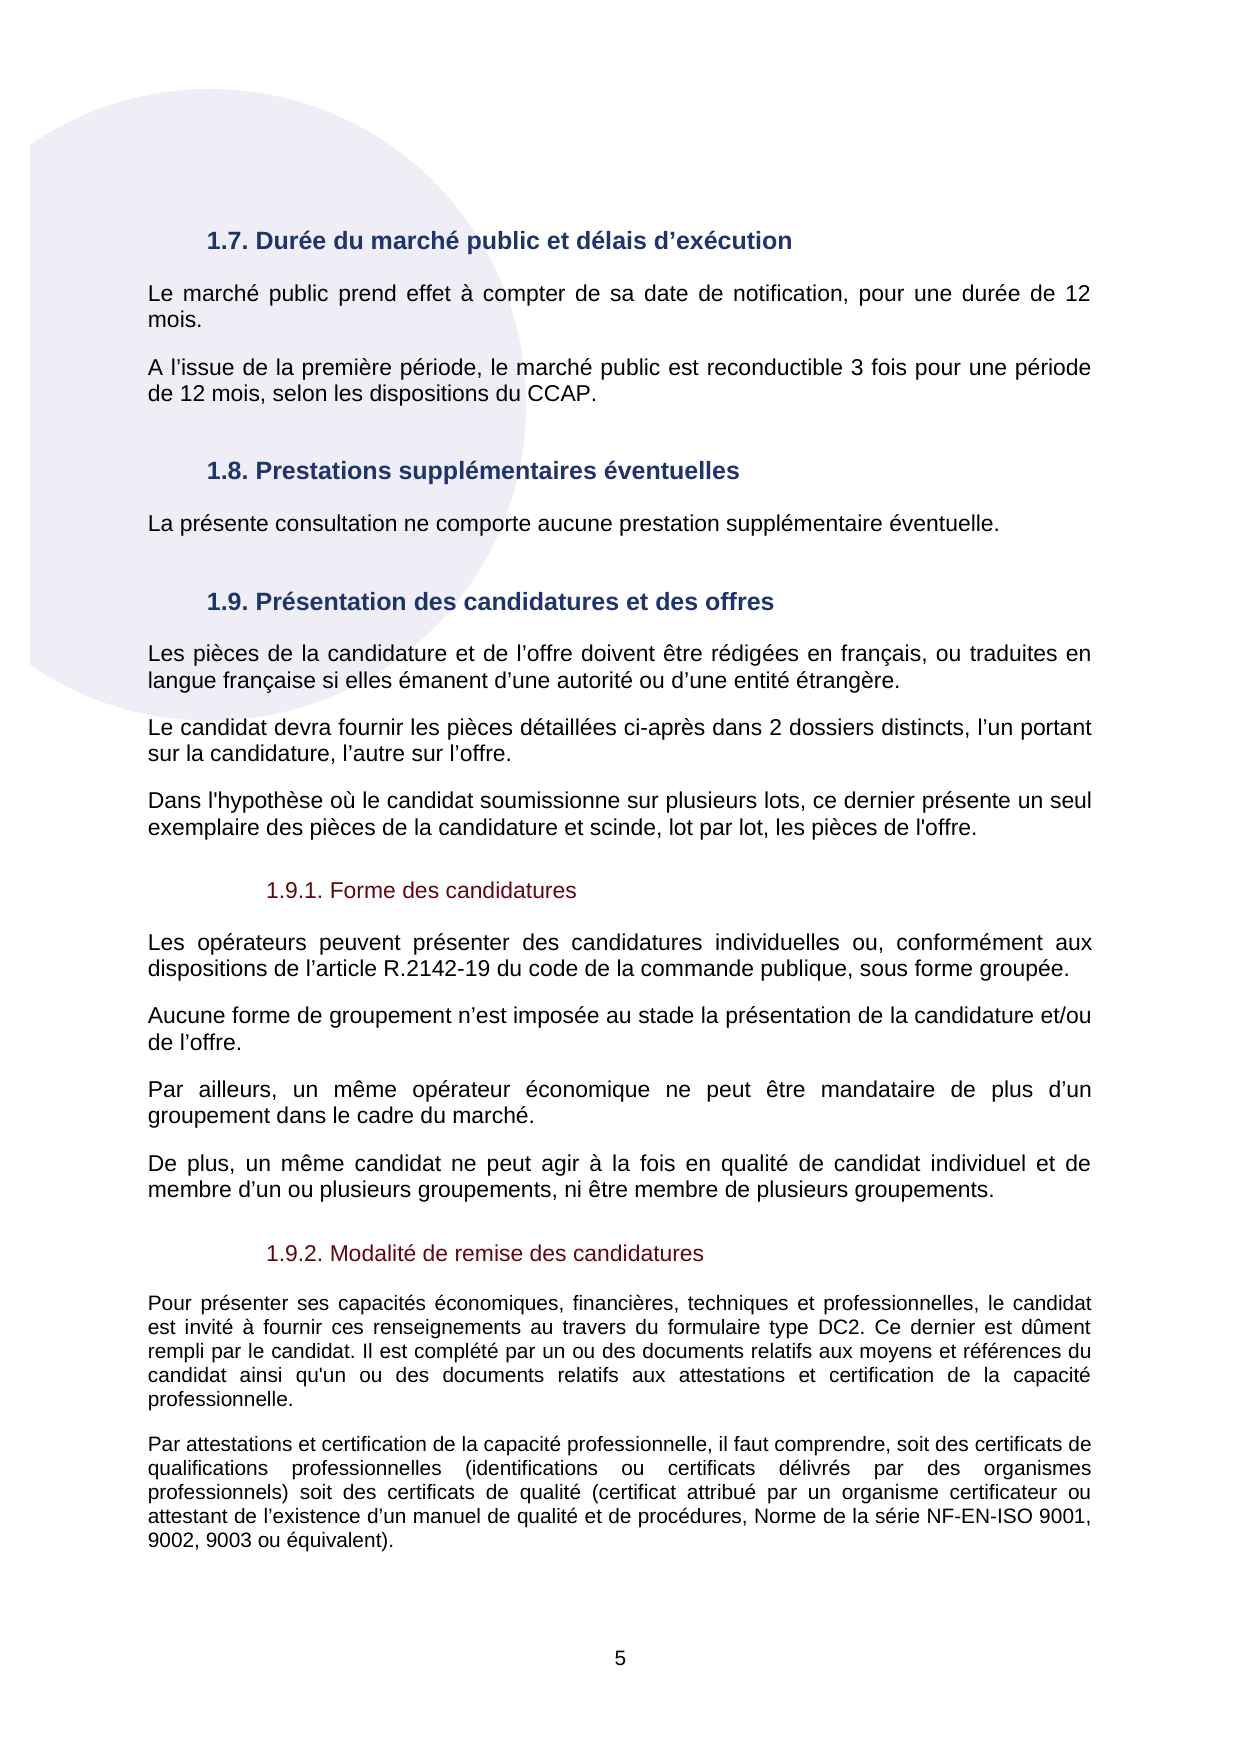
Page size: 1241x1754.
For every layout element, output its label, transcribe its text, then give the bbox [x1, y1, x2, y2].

text La présente consultation ne comporte aucune prestation supplémentaire éventuelle. [148, 510, 1093, 536]
subtitle Modalité de remise des candidatures [266, 1240, 1093, 1266]
text Dans l'hypothèse où le candidat soumissionne sur plusieurs lots, ce dernier présente un seul exemplaire des pièces de la candidature et scinde, lot par lot, les pièces de l'offre. [148, 787, 1093, 840]
text Les pièces de la candidature et de l’offre doivent être rédigées en français, ou traduites en langue française si elles émanent d’une autorité ou d’une entité étrangère. [148, 640, 1093, 693]
subtitle Prestations supplémentaires éventuelles [207, 456, 1093, 485]
text Pour présenter ses capacités économiques, financières, techniques et professionnelles, le candidat est invité à fournir ces renseignements au travers du formulaire type DC2. Ce dernier est dûment rempli par le candidat. Il est complété par un ou des documents relatifs aux moyens et références du candidat ainsi qu'un ou des documents relatifs aux attestations et certification de la capacité professionnelle. [148, 1291, 1093, 1411]
text De plus, un même candidat ne peut agir à la fois en qualité de candidat individuel et de membre d’un ou plusieurs groupements, ni être membre de plusieurs groupements. [148, 1149, 1093, 1202]
subtitle Durée du marché public et délais d’exécution [207, 226, 1093, 255]
text Le marché public prend effet à compter de sa date de notification, pour une durée de 12 mois. [148, 280, 1093, 333]
subtitle Forme des candidatures [266, 877, 1093, 904]
text Les opérateurs peuvent présenter des candidatures individuelles ou, conformément aux dispositions de l’article R.2142-19 du code de la commande publique, sous forme groupée. [148, 929, 1093, 982]
text Aucune forme de groupement n’est imposée au stade la présentation de la candidature et/ou de l’offre. [148, 1002, 1093, 1055]
subtitle Présentation des candidatures et des offres [207, 586, 1093, 615]
text Par attestations et certification de la capacité professionnelle, il faut comprendre, soit des certificats de qualifications professionnelles (identifications ou certificats délivrés par des organismes professionnels) soit des certificats de qualité (certificat attribué par un organisme certificateur ou attestant de l’existence d’un manuel de qualité et de procédures, Norme de la série NF-EN-ISO 9001, 9002, 9003 ou équivalent). [148, 1432, 1093, 1551]
text Par ailleurs, un même opérateur économique ne peut être mandataire de plus d’un groupement dans le cadre du marché. [148, 1076, 1093, 1129]
picture [29, 59, 532, 768]
text A l’issue de la première période, le marché public est reconductible 3 fois pour une période de 12 mois, selon les dispositions du CCAP. [148, 354, 1093, 406]
text Le candidat devra fournir les pièces détaillées ci-après dans 2 dossiers distincts, l’un portant sur la candidature, l’autre sur l’offre. [148, 714, 1093, 766]
